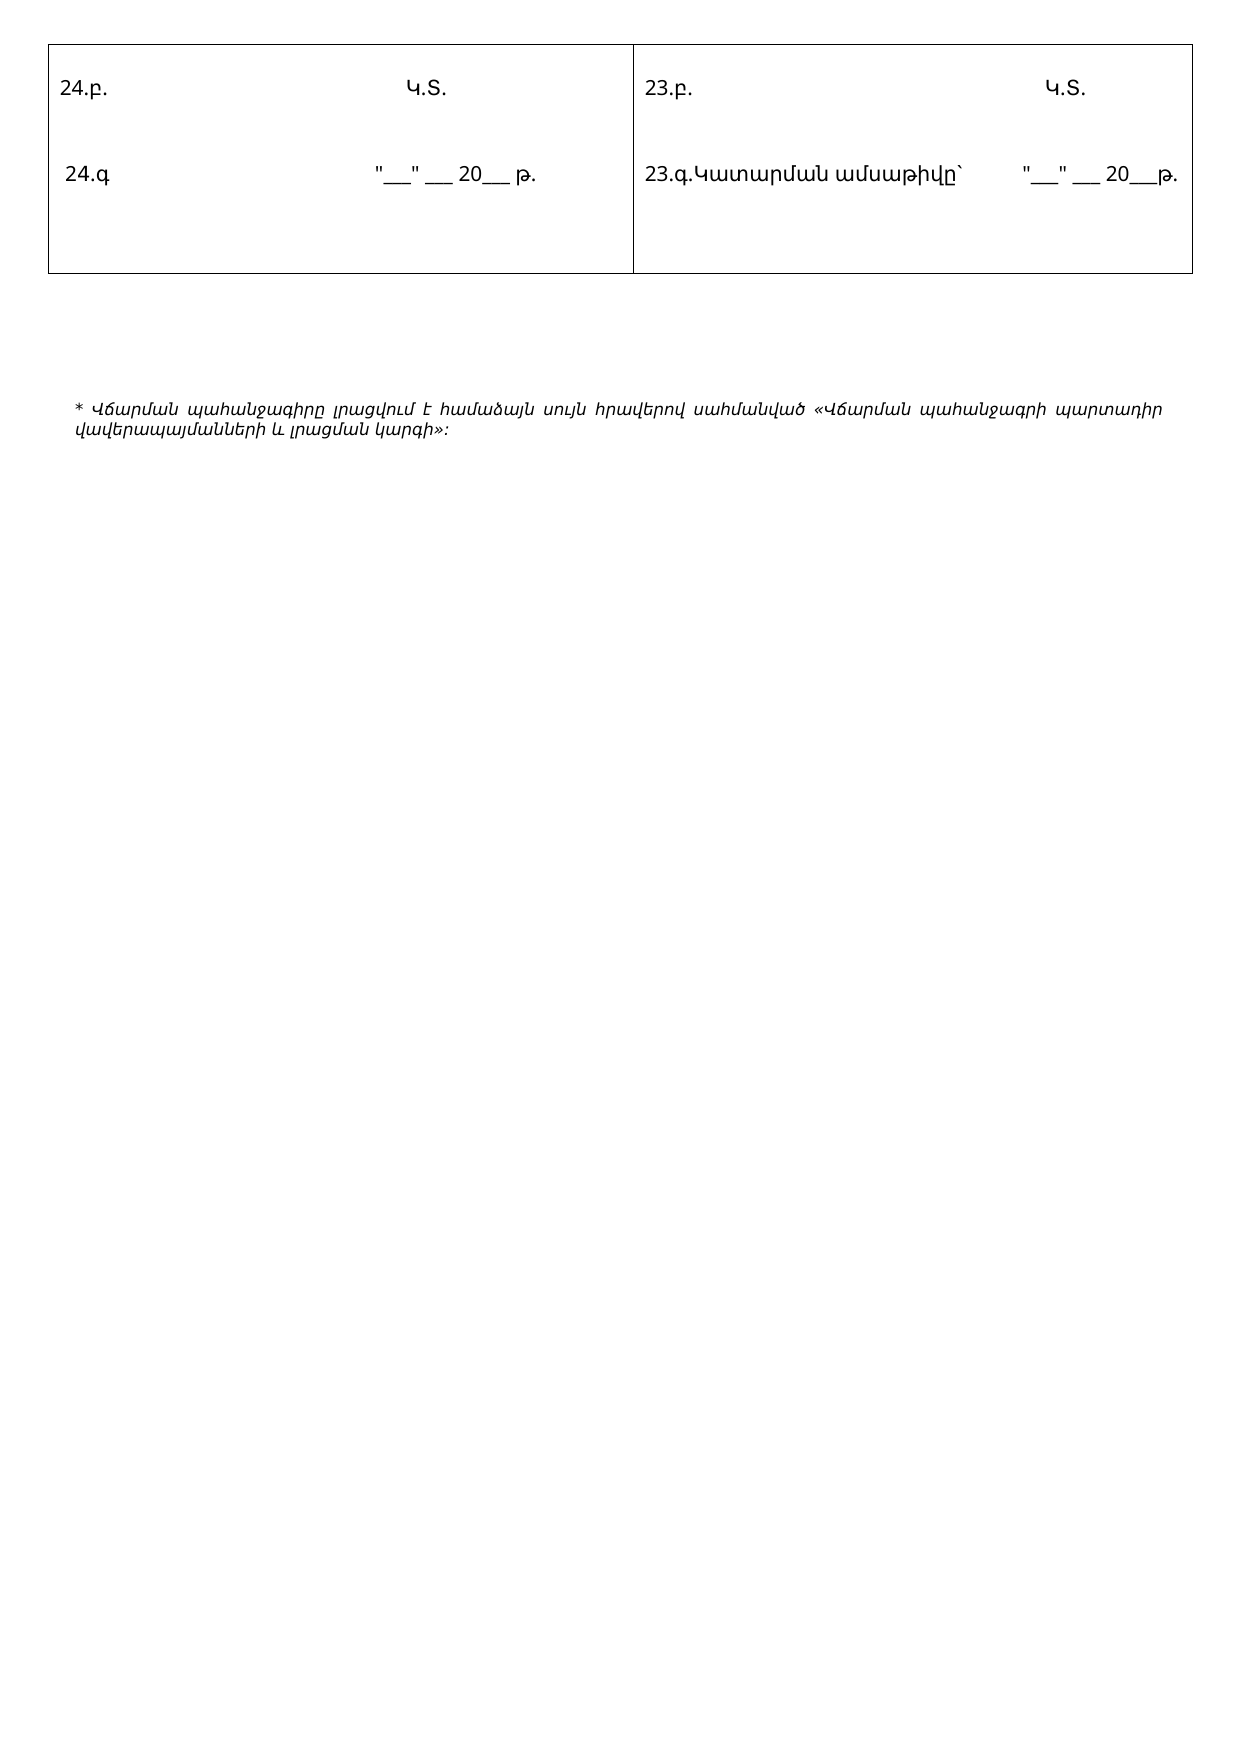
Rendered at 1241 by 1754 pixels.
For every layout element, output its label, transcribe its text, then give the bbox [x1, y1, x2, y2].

table_cell 23.բ. Կ.Տ. 23.գ.Կատարման ամսաթիվը` "___" ___ 20___թ. [634, 45, 1192, 273]
text * Վճարման պահանջագիրը լրացվում է համաձայն սույն հրավերով սահմանված «Վճարման պահանջագրի պարտադիր վավերապայմանների և լրացման կարգի»: [75, 400, 1165, 439]
table_cell 24.բ. Կ.Տ. 24.գ "___" ___ 20___ թ. [49, 45, 633, 273]
